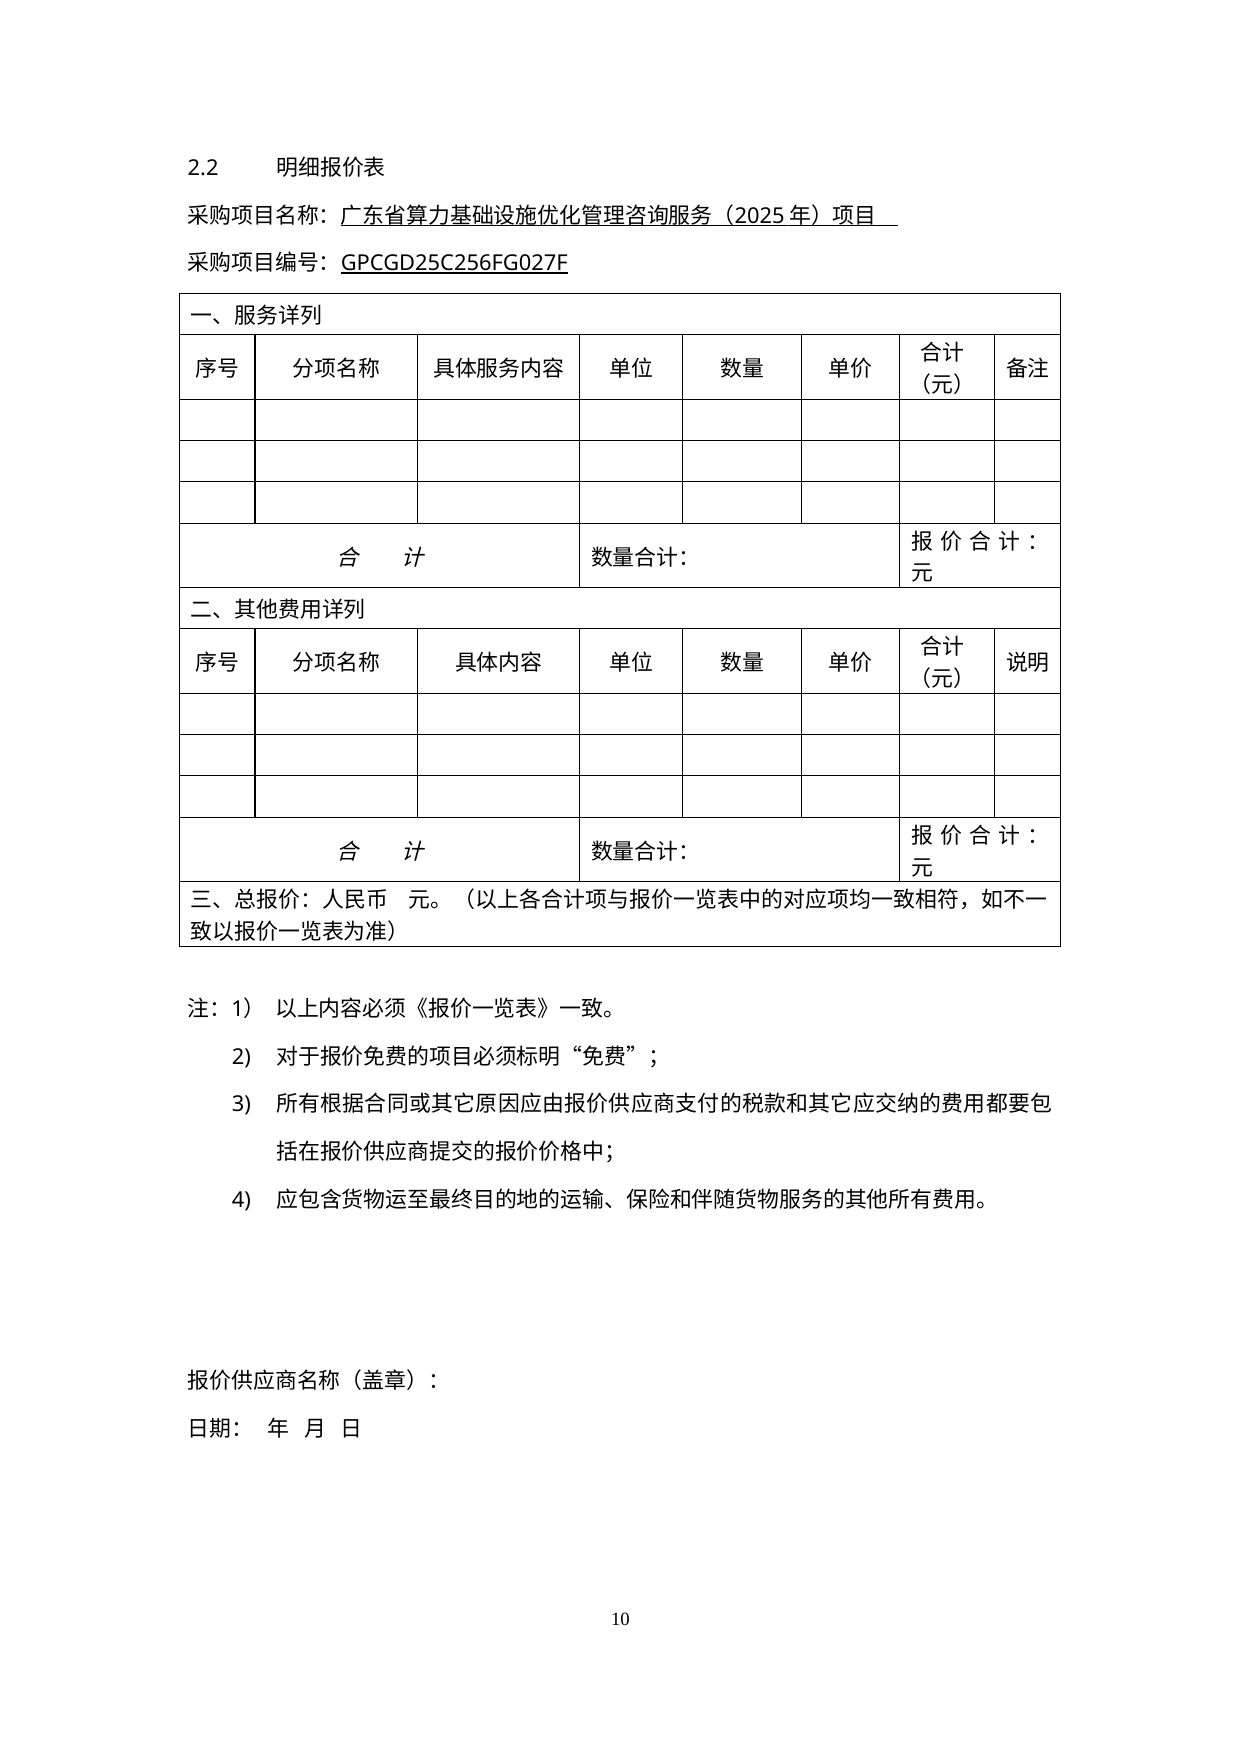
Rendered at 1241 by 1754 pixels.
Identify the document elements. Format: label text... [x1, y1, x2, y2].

table_cell [418, 735, 579, 775]
table_cell [580, 694, 682, 734]
table_cell [683, 776, 801, 817]
table_cell [418, 482, 579, 523]
table_cell [995, 441, 1060, 481]
table_cell 数量合计： [580, 524, 899, 587]
table_cell [995, 735, 1060, 775]
table_cell [802, 441, 899, 481]
table_cell [418, 400, 579, 440]
table_cell [580, 482, 682, 523]
table_cell 说明 [995, 629, 1060, 693]
text 采购项目名称：广东省算力基础设施优化管理咨询服务（2025年）项目 [187, 198, 1053, 229]
table_cell [802, 776, 899, 817]
table_cell [180, 400, 254, 440]
text 注：1） 以上内容必须《报价一览表》一致。 [187, 991, 1053, 1023]
table_cell [995, 776, 1060, 817]
table_header 一、服务详列 [180, 294, 1060, 334]
text 4) 应包含货物运至最终目的地的运输、保险和伴随货物服务的其他所有费用。 [232, 1182, 1053, 1213]
table_cell 单价 [802, 335, 899, 398]
table_cell 数量合计： [580, 818, 899, 881]
table_cell 分项名称 [256, 335, 417, 398]
table_cell 数量 [683, 335, 801, 398]
text 采购项目编号：GPCGD25C256FG027F [187, 245, 1053, 277]
table_cell [683, 441, 801, 481]
table_cell 序号 [180, 629, 254, 693]
table_cell [256, 400, 417, 440]
table_cell 备注 [995, 335, 1060, 398]
table_cell [683, 735, 801, 775]
table_cell [418, 776, 579, 817]
table_cell [418, 694, 579, 734]
table_cell [256, 482, 417, 523]
table_cell [418, 441, 579, 481]
table_cell [580, 400, 682, 440]
text 报价供应商名称（盖章）： [187, 1363, 1053, 1395]
table_cell [900, 735, 994, 775]
table_cell [995, 482, 1060, 523]
table_cell 报价合计： 元 [900, 818, 1060, 881]
table_cell [580, 776, 682, 817]
table_cell 具体服务内容 [418, 335, 579, 398]
table_cell 合计（元） [900, 629, 994, 693]
table_cell [580, 735, 682, 775]
table_cell [180, 482, 254, 523]
table_cell [900, 694, 994, 734]
table_cell 二、其他费用详列 [180, 588, 1060, 628]
table_cell [900, 400, 994, 440]
table_cell [580, 441, 682, 481]
table_cell [180, 776, 254, 817]
text 日期： 年 月 日 [187, 1411, 1053, 1442]
table_cell 报价合计： 元 [900, 524, 1060, 587]
table_cell [900, 776, 994, 817]
table_cell [995, 400, 1060, 440]
table_cell [802, 694, 899, 734]
table_cell [683, 694, 801, 734]
table_cell 序号 [180, 335, 254, 398]
table_cell [256, 776, 417, 817]
table_cell 数量 [683, 629, 801, 693]
table_cell [802, 482, 899, 523]
table_cell 单价 [802, 629, 899, 693]
table_cell 分项名称 [256, 629, 417, 693]
table_cell 单位 [580, 335, 682, 398]
subtitle 2.2 明细报价表 [187, 150, 1053, 182]
table_cell [900, 482, 994, 523]
table_cell [802, 735, 899, 775]
text 2) 对于报价免费的项目必须标明“免费”； [232, 1039, 1053, 1071]
text 3) 所有根据合同或其它原因应由报价供应商支付的税款和其它应交纳的费用都要包括在报价供应商提交的报价价格中； [232, 1086, 1053, 1166]
table_cell [802, 400, 899, 440]
table_cell [900, 441, 994, 481]
table_cell 具体内容 [418, 629, 579, 693]
table_cell [180, 735, 254, 775]
table_cell 三、总报价：人民币 元。（以上各合计项与报价一览表中的对应项均一致相符，如不一致以报价一览表为准） [180, 882, 1060, 946]
table_cell [256, 694, 417, 734]
table_cell 合 计 [180, 524, 579, 587]
table_cell 合 计 [180, 818, 579, 881]
table_cell 合计（元） [900, 335, 994, 398]
table_cell 单位 [580, 629, 682, 693]
table_cell [180, 694, 254, 734]
table_cell [995, 694, 1060, 734]
table_cell [256, 735, 417, 775]
table_cell [683, 482, 801, 523]
table_cell [256, 441, 417, 481]
table_cell [683, 400, 801, 440]
table_cell [180, 441, 254, 481]
